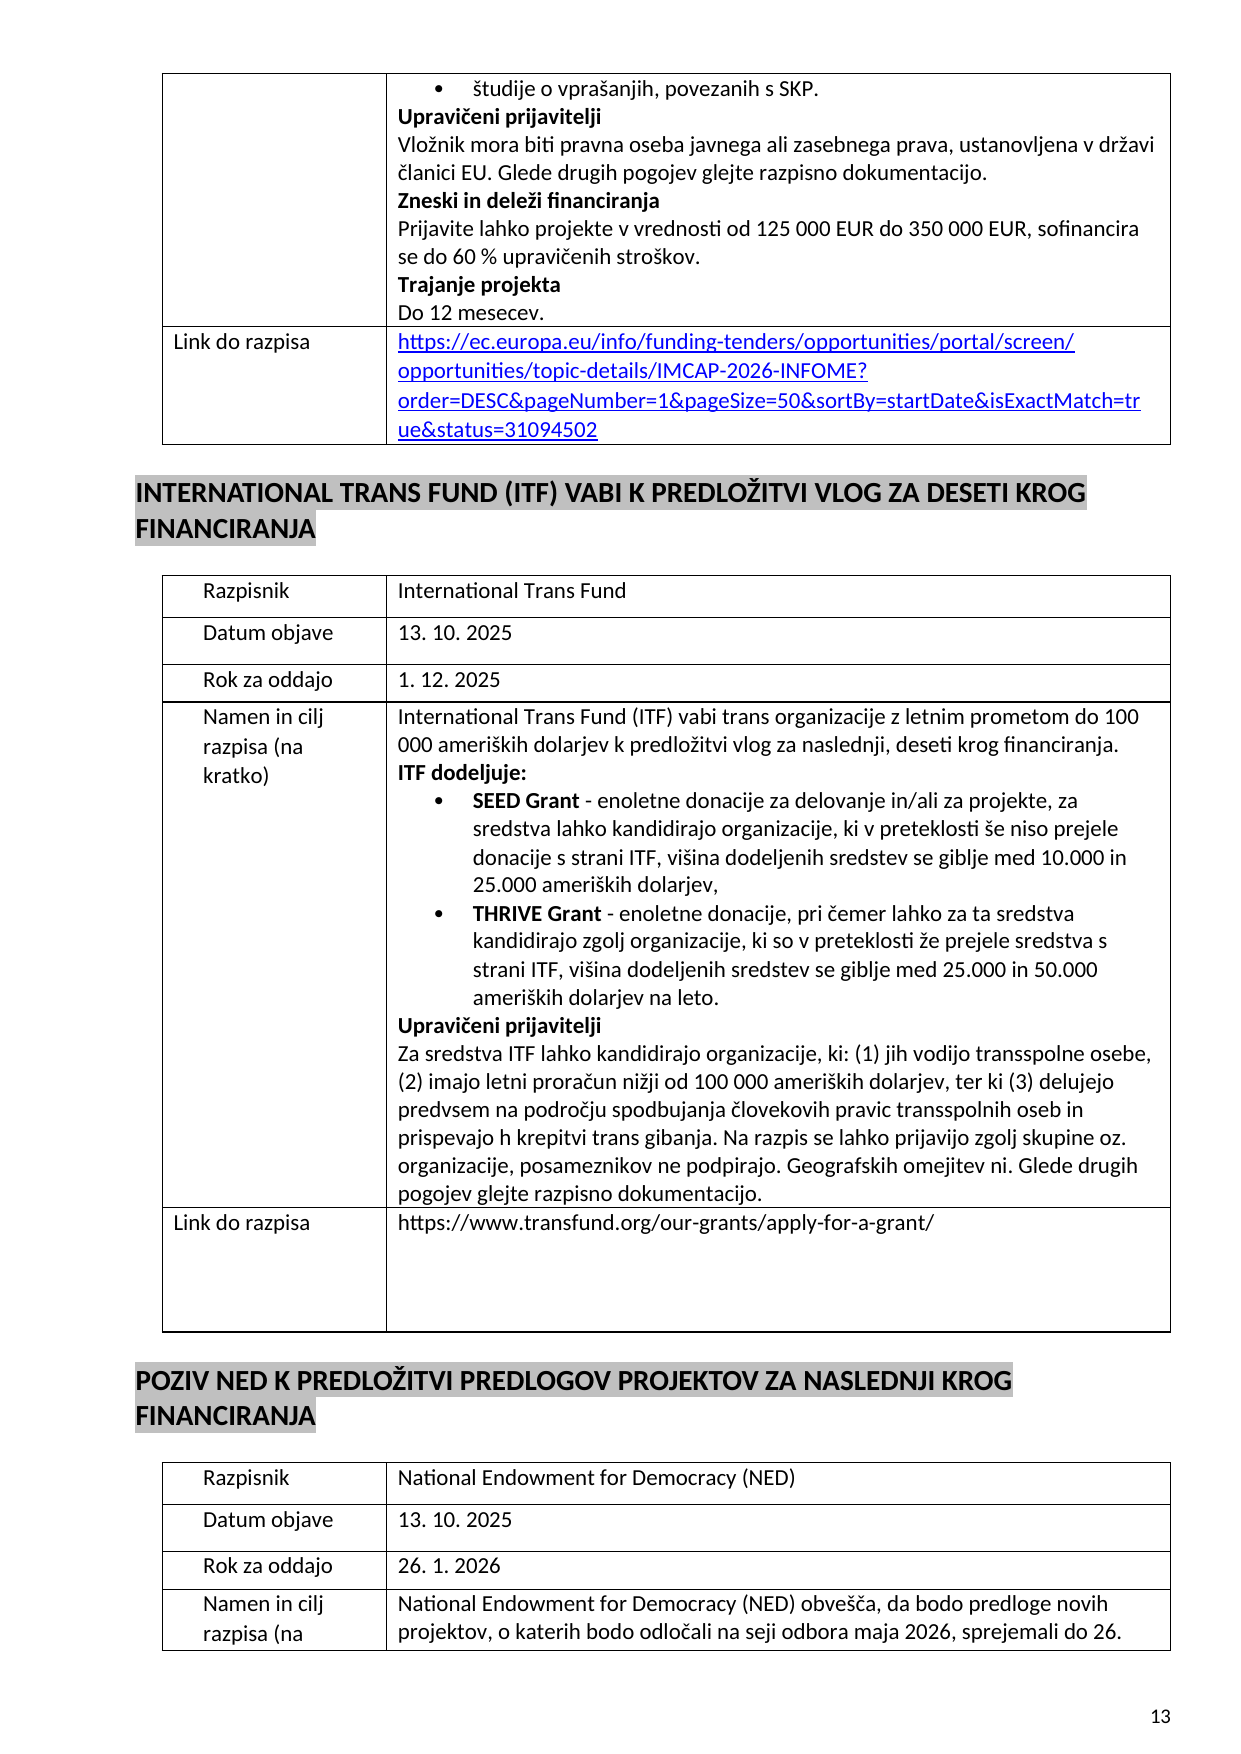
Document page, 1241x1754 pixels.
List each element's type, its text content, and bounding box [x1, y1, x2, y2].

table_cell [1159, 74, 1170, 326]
table_cell Link do razpisa [163, 327, 386, 444]
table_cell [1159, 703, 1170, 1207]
table_cell 26. 1. 2026 [387, 1552, 1170, 1588]
table_header Razpisnik [163, 1463, 386, 1504]
table_cell Namen in cilj razpisa (na kratko) [163, 703, 386, 1207]
table_cell Datum objave [163, 618, 386, 664]
table_cell Rok za oddajo [163, 1552, 386, 1588]
table_cell 13. 10. 2025 [387, 1505, 1170, 1551]
table_cell https://ec.europa.eu/info/funding-tenders/opportunities/portal/screen/opportunities/topic-details/IMCAP-2026-INFOME?order=DESC&pageNumber=1&pageSize=50&sortBy=startDate&isExactMatch=true&status=31094502 [387, 327, 1170, 444]
table_cell https://www.transfund.org/our-grants/apply-for-a-grant/ [387, 1208, 1170, 1331]
table_header Razpisnik [163, 576, 386, 617]
subtitle INTERNATIONAL TRANS FUND (ITF) VABI K PREDLOŽITVI VLOG ZA DESETI KROG FINANCIRANJA [135, 474, 1171, 546]
table_cell Rok za oddajo [163, 665, 386, 701]
table_cell 13. 10. 2025 [387, 618, 1170, 664]
subtitle POZIV NED K PREDLOŽITVI PREDLOGOV PROJEKTOV ZA NASLEDNJI KROG FINANCIRANJA [316, 1362, 1171, 1433]
table_cell Link do razpisa [163, 1208, 386, 1331]
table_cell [163, 1590, 386, 1649]
table_cell Datum objave [163, 1505, 386, 1551]
table_header National Endowment for Democracy (NED) [387, 1463, 1170, 1504]
table_header International Trans Fund [387, 576, 1170, 617]
table_cell 1. 12. 2025 [387, 665, 1170, 701]
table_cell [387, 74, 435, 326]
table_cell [163, 74, 386, 326]
